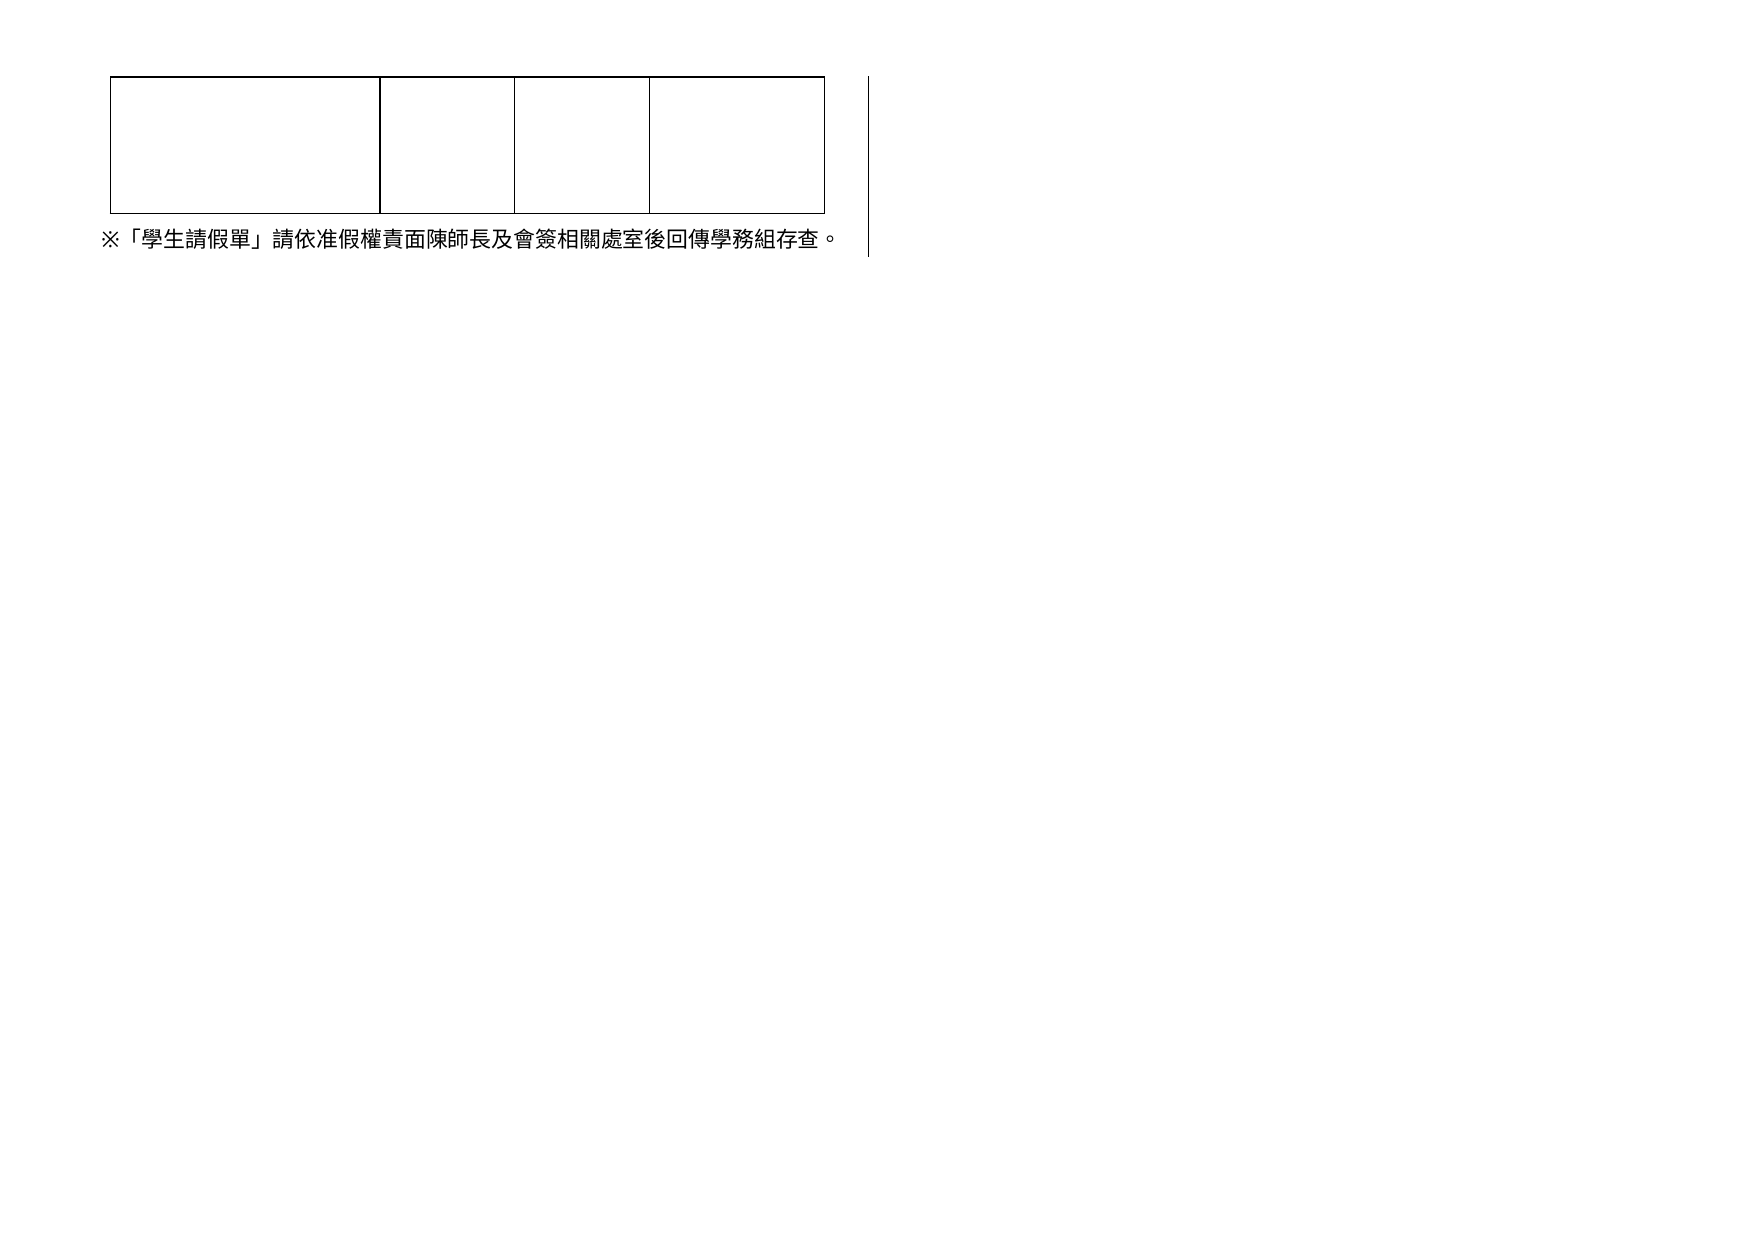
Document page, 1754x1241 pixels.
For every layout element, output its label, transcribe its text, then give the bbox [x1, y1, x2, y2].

table_cell [515, 78, 649, 213]
table_cell [650, 78, 824, 213]
table_cell [111, 78, 379, 213]
table_cell [381, 78, 514, 213]
text ※「學生請假單」請依准假權責面陳師長及會簽相關處室後回傳學務組存查。 [101, 214, 846, 256]
